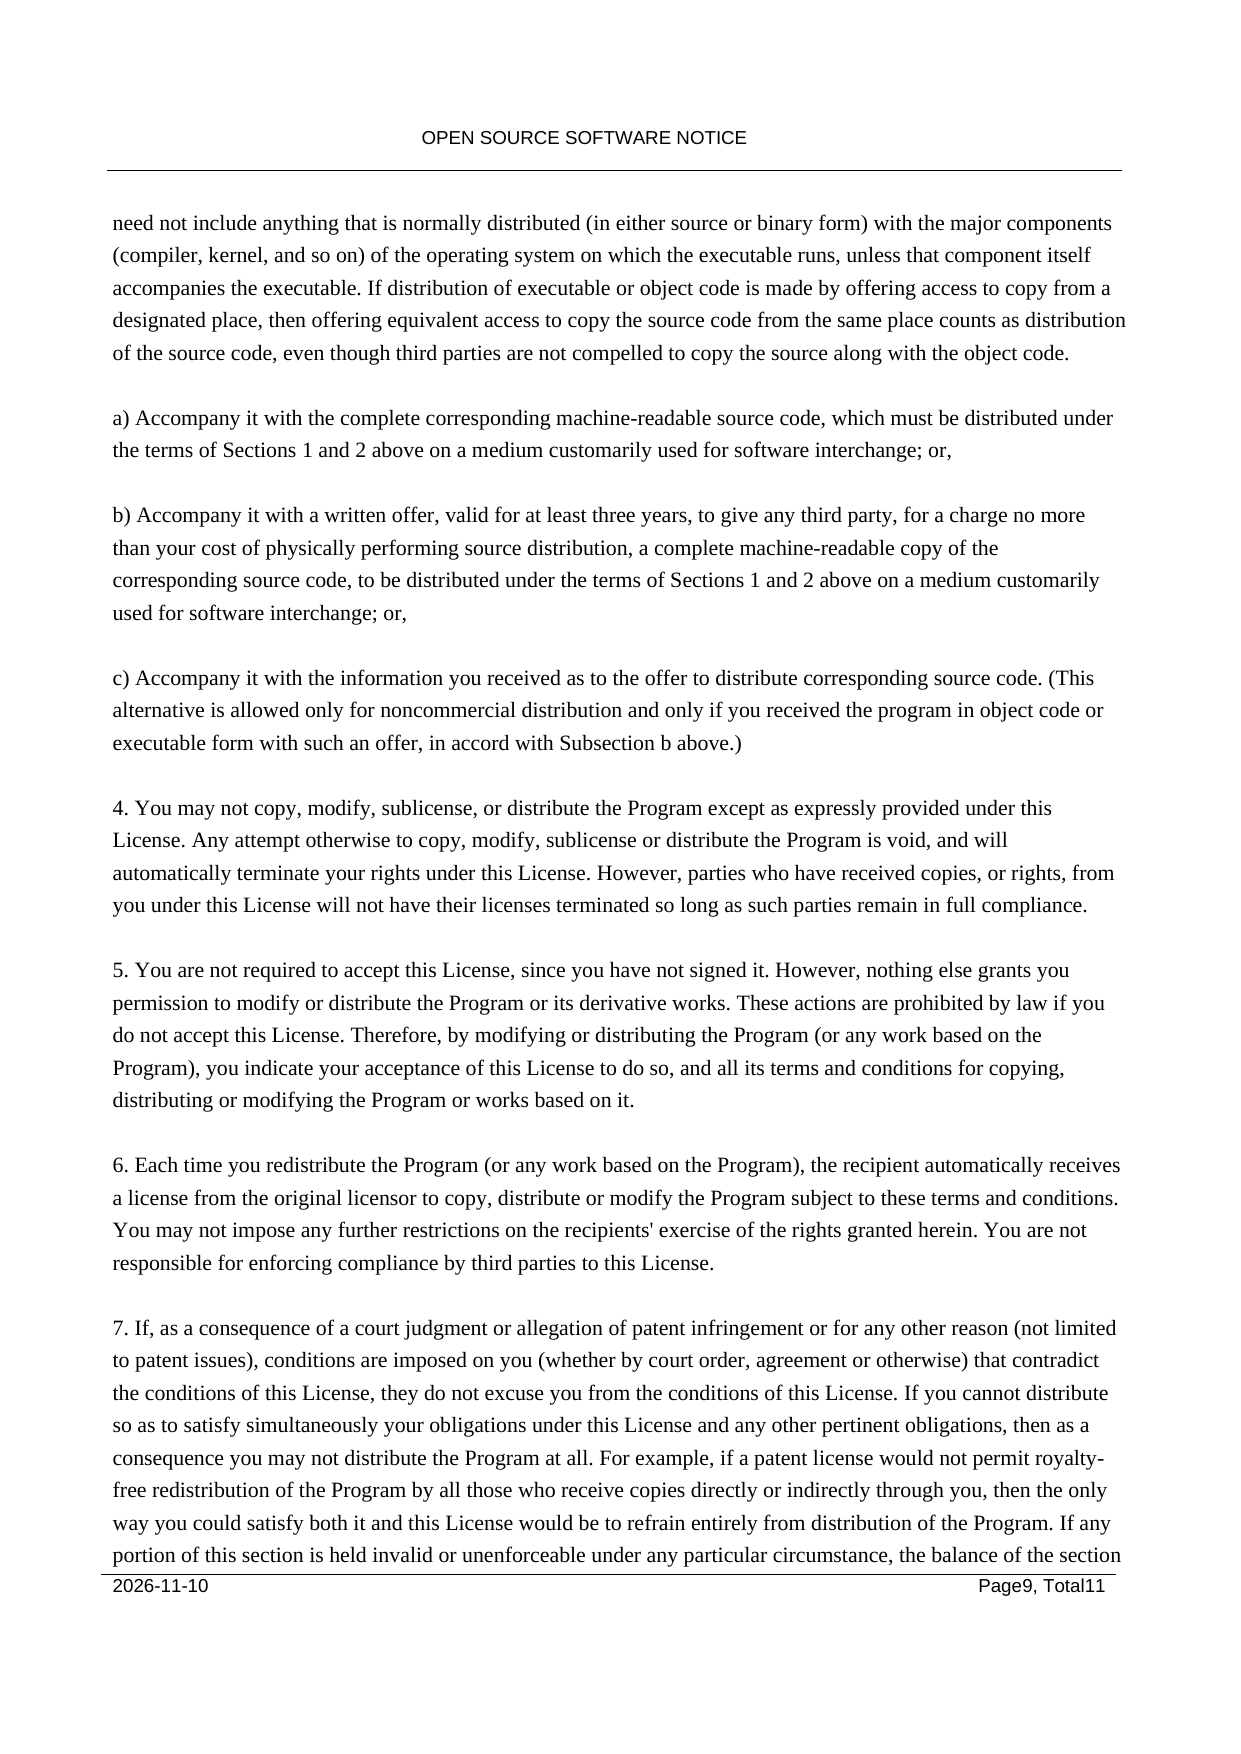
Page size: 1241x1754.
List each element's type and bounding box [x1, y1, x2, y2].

text [112, 206, 1128, 1571]
